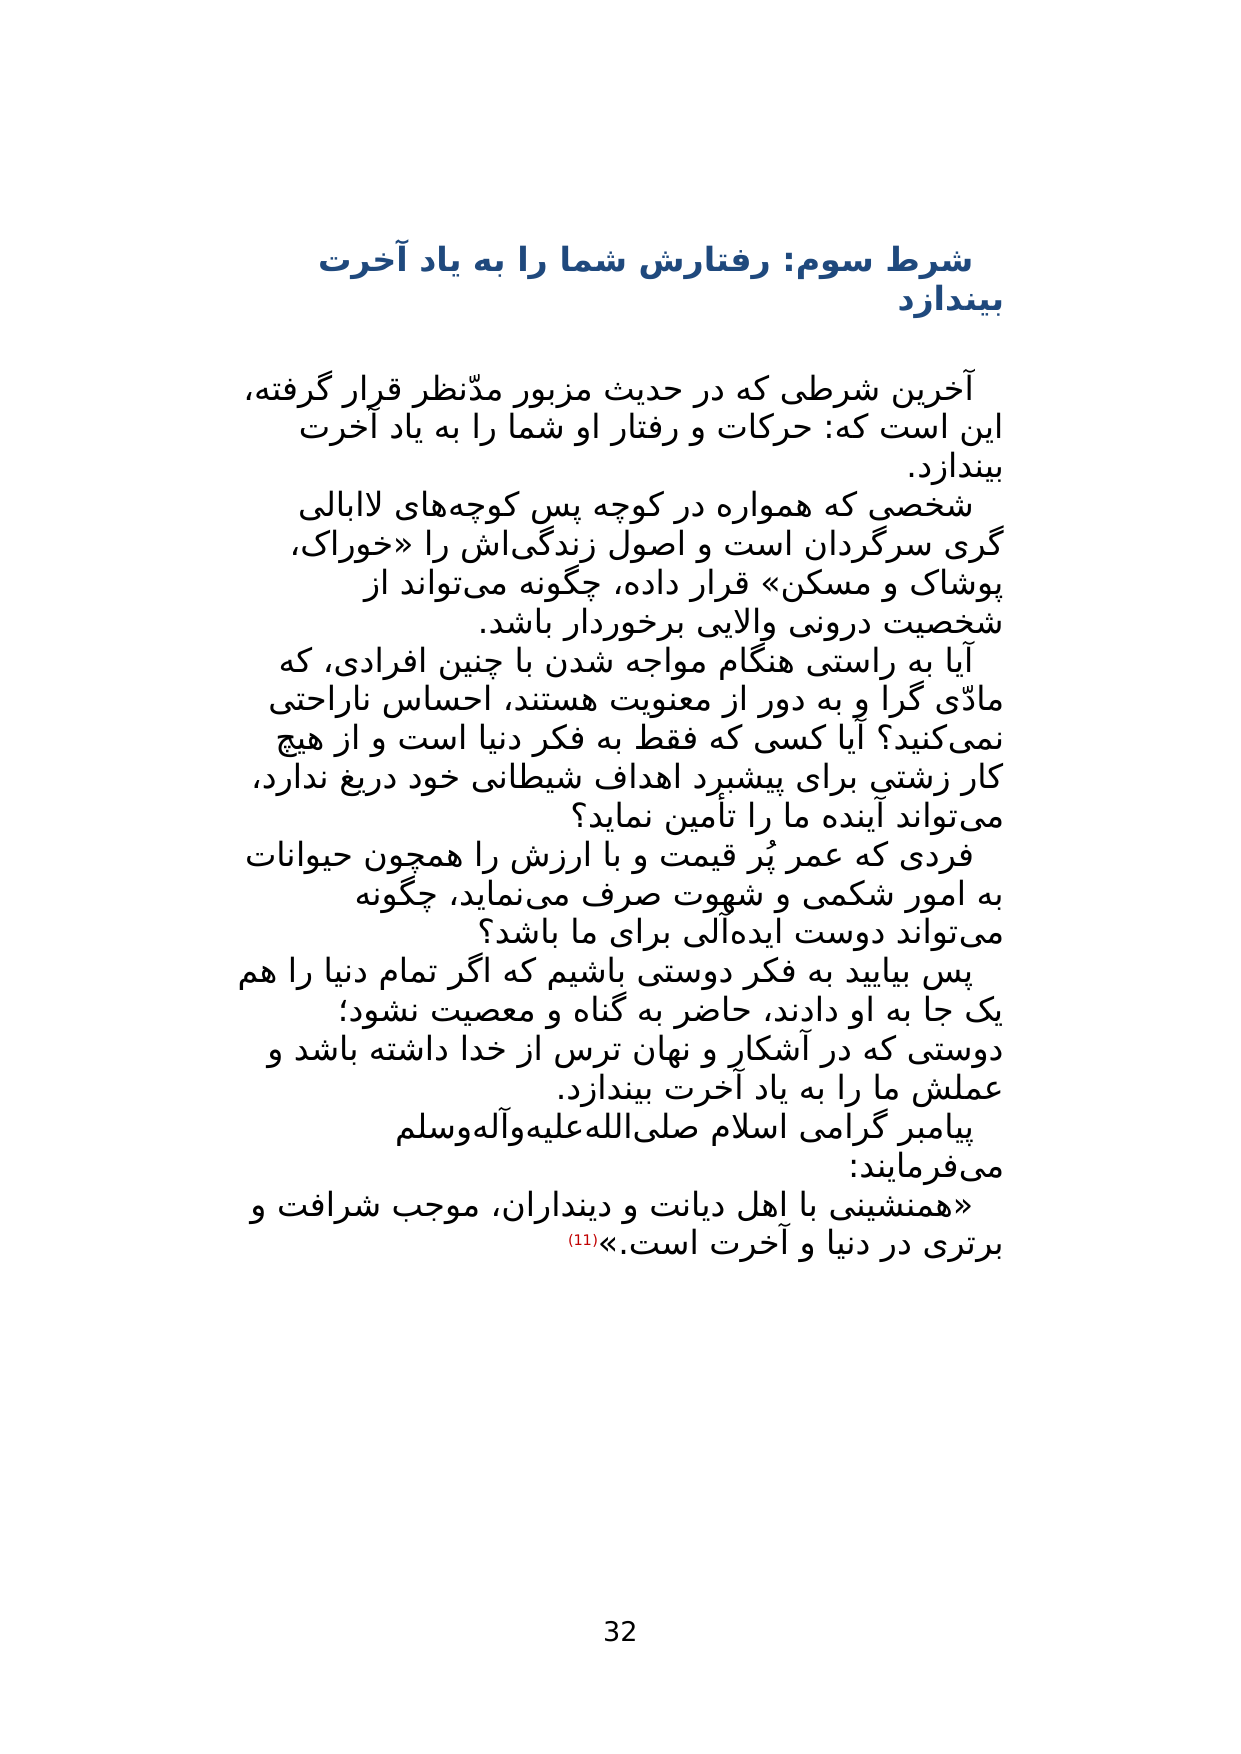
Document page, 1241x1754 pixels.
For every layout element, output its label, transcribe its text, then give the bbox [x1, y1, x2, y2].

text پیامبر گرامی اسلام‌ صلى‌الله‌عليه‌وآله‌وسلم می‌فرمایند: [236, 1107, 1004, 1185]
text پس بیایید به فکر دوستی باشیم که اگر تمام دنیا را هم یک جا به او دادند، حاضر به گناه و معصیت نشود؛ دوستی که در آشکار و نهان ترس از خدا داشته باشد و عملش ما را به یاد آخرت بیندازد. [236, 952, 1004, 1107]
text شخصی که همواره در کوچه پس کوچه‌های لاابالی گری سرگردان است و اصول زندگی‌اش را «خوراک، پوشاک و مسکن» قرار داده، چگونه می‌تواند از شخصیت درونی والایی برخوردار باشد. [236, 486, 1004, 641]
text فردی که عمر پُر قیمت و با ارزش را همچون حیوانات به امور شکمی و شهوت صرف می‌نماید، چگونه می‌تواند دوست ایده‌آلی برای ما باشد؟ [236, 835, 1004, 952]
text آخرین شرطی که در حدیث مزبور مدّنظر قرار گرفته، این است که: حرکات و رفتار او شما را به یاد آخرت بیندازد. [236, 369, 1004, 486]
text «همنشینی با اهل دیانت و دینداران، موجب شرافت و برتری در دنیا و آخرت است.»(11) [236, 1185, 1004, 1263]
subtitle شرط سوم: رفتارش شما را به یاد آخرت بیندازد [236, 241, 1004, 318]
text آیا به راستی هنگام مواجه شدن با چنین افرادی، که مادّی گرا و به دور از معنویت هستند، احساس ناراحتی نمی‌کنید؟ آیا کسی که فقط به فکر دنیا است و از هیچ کار زشتی برای پیشبرد اهداف شیطانی خود دریغ ندارد، می‌تواند آینده ما را تأمین نماید؟ [236, 641, 1004, 835]
